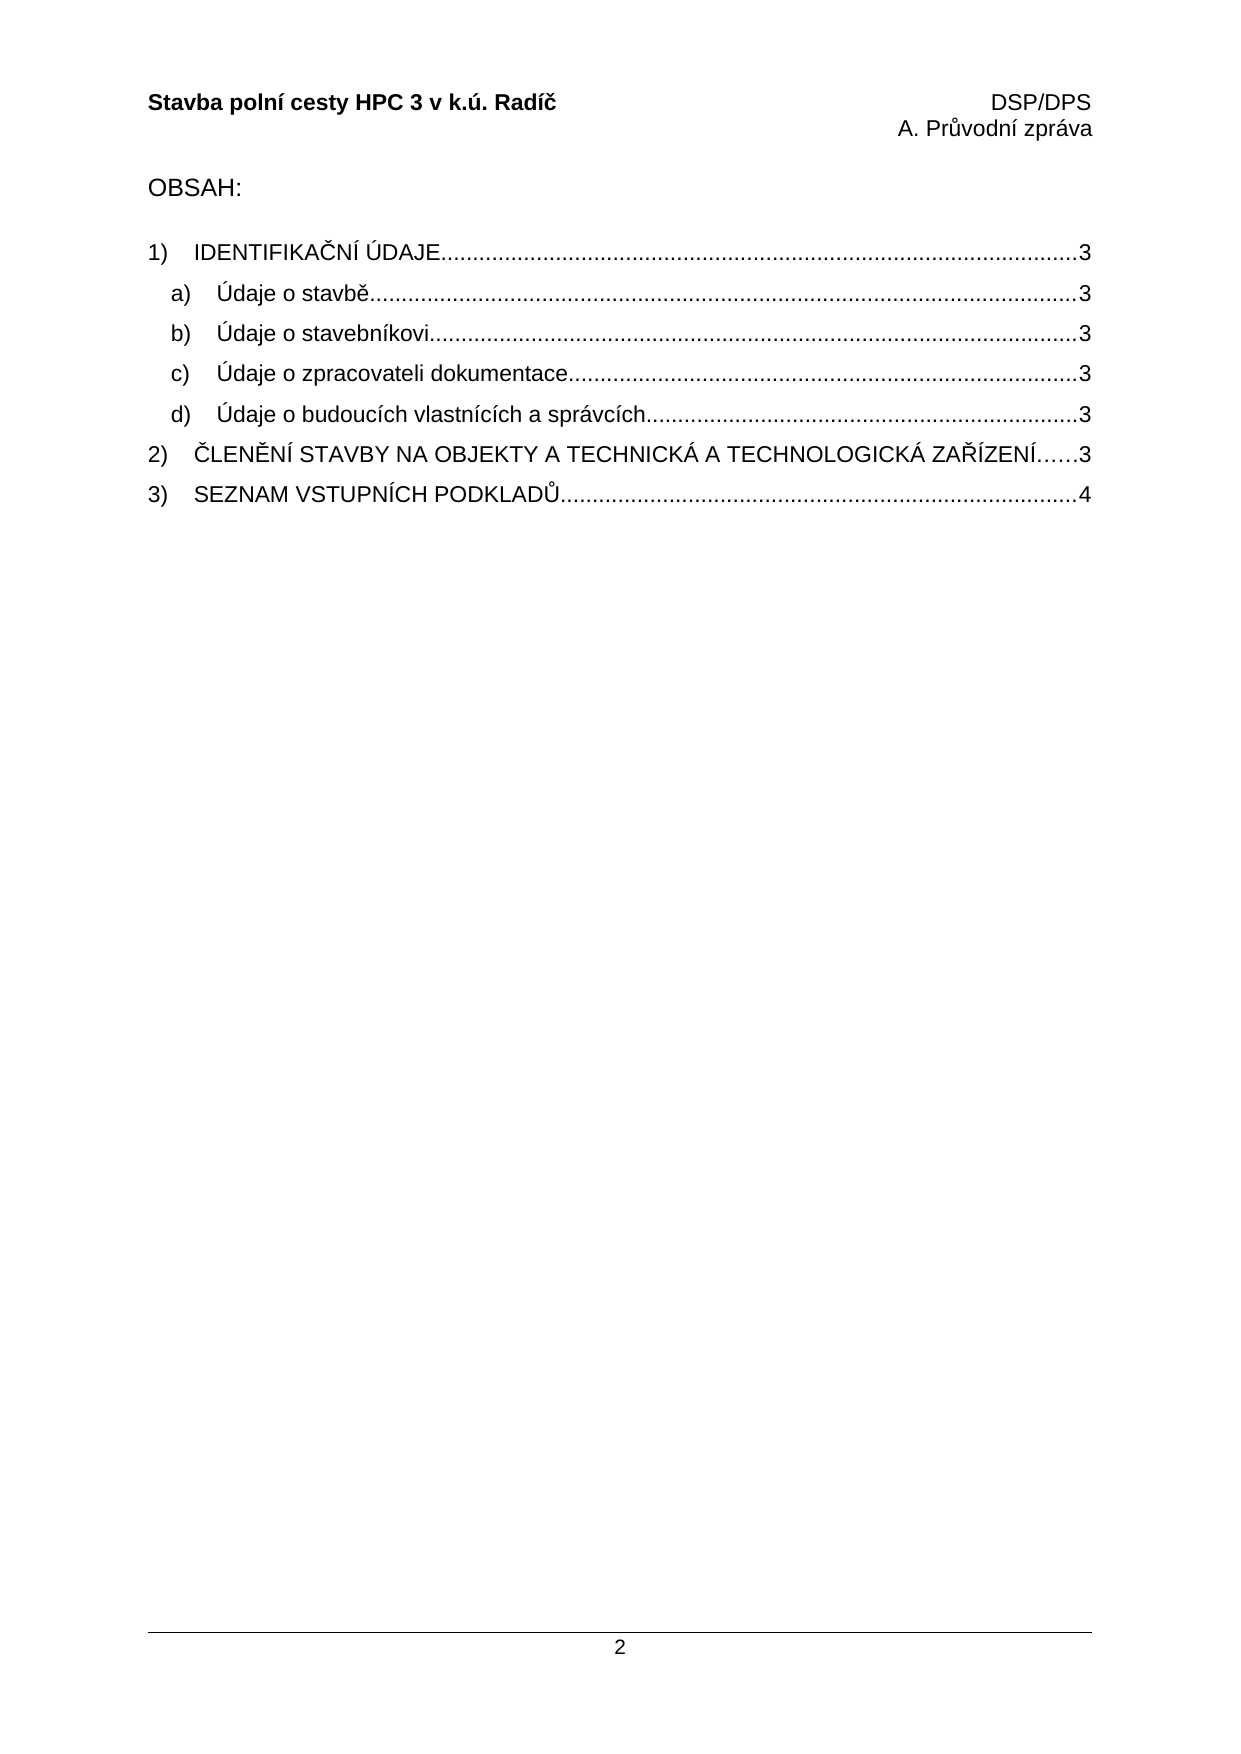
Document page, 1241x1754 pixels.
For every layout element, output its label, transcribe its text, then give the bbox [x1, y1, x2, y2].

text c) Údaje o zpracovateli dokumentace 3 [171, 360, 1092, 387]
text b) Údaje o stavebníkovi 3 [171, 320, 1092, 346]
text d) Údaje o budoucích vlastnících a správcích 3 [171, 401, 1092, 427]
text a) Údaje o stavbě 3 [171, 279, 1092, 306]
text 1) IDENTIFIKAČNÍ ÚDAJE 3 [148, 239, 1092, 266]
text 3) SEZNAM VSTUPNÍCH PODKLADŮ 4 [148, 481, 1092, 507]
text OBSAH: [148, 173, 1092, 202]
text 2) ČLENĚNÍ STAVBY NA OBJEKTY A TECHNICKÁ A TECHNOLOGICKÁ ZAŘÍZENÍ 3 [148, 441, 1092, 467]
